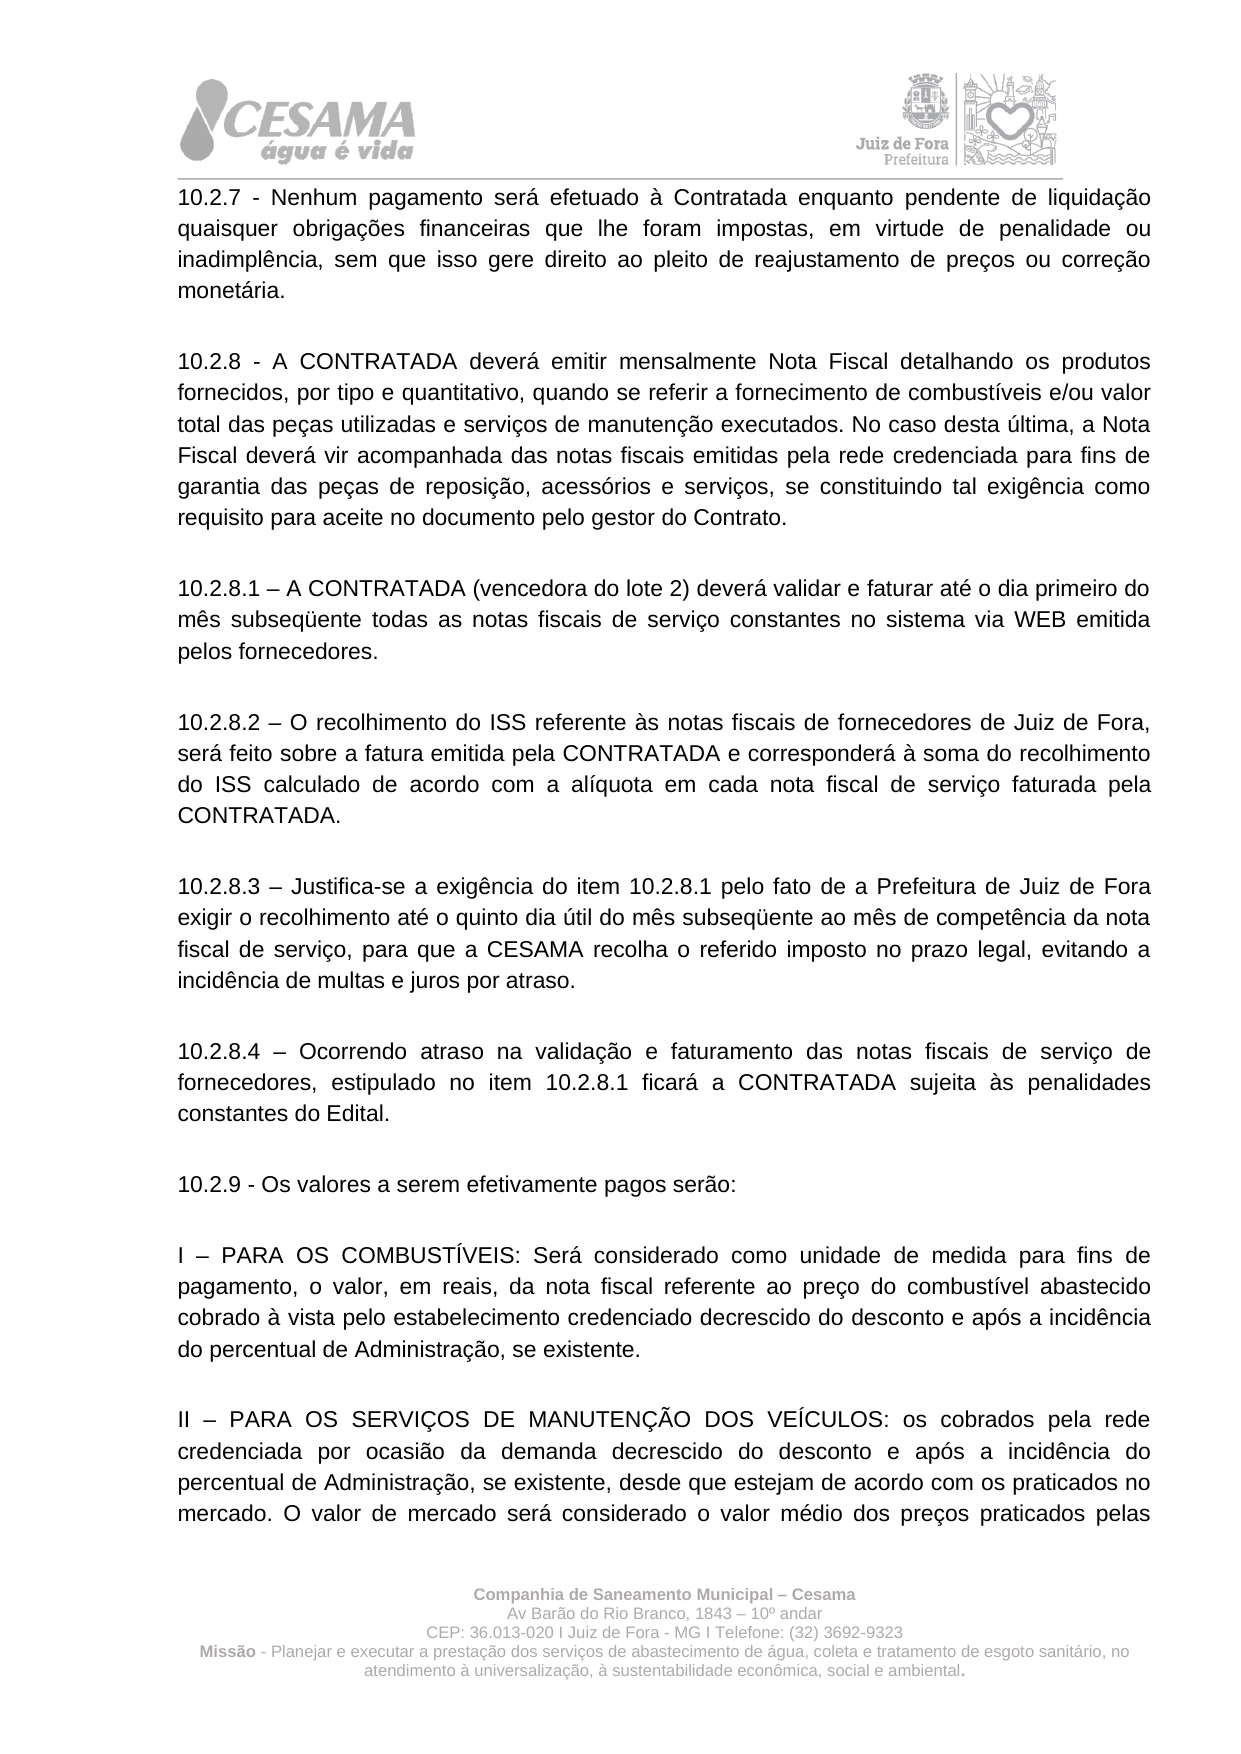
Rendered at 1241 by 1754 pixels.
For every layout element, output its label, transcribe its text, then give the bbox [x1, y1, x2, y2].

text 10.2.9 - Os valores a serem efetivamente pagos serão: [177, 1167, 1152, 1199]
text 10.2.8.4 – Ocorrendo atraso na validação e faturamento das notas fiscais de serviço de fornecedores, estipulado no item 10.2.8.1 ficará a CONTRATADA sujeita às penalidades constantes do Edital. [177, 1034, 1152, 1128]
text 10.2.8.3 – Justifica-se a exigência do item 10.2.8.1 pelo fato de a Prefeitura de Juiz de Fora exigir o recolhimento até o quinto dia útil do mês subseqüente ao mês de competência da nota fiscal de serviço, para que a CESAMA recolha o referido imposto no prazo legal, evitando a incidência de multas e juros por atraso. [177, 869, 1152, 994]
text 10.2.8 - A CONTRATADA deverá emitir mensalmente Nota Fiscal detalhando os produtos fornecidos, por tipo e quantitativo, quando se referir a fornecimento de combustíveis e/ou valor total das peças utilizadas e serviços de manutenção executados. No caso desta última, a Nota Fiscal deverá vir acompanhada das notas fiscais emitidas pela rede credenciada para fins de garantia das peças de reposição, acessórios e serviços, se constituindo tal exigência como requisito para aceite no documento pelo gestor do Contrato. [177, 344, 1152, 532]
picture [177, 73, 1064, 180]
text 10.2.8.1 – A CONTRATADA (vencedora do lote 2) deverá validar e faturar até o dia primeiro do mês subseqüente todas as notas fiscais de serviço constantes no sistema via WEB emitida pelos fornecedores. [177, 572, 1152, 665]
text 10.2.7 - Nenhum pagamento será efetuado à Contratada enquanto pendente de liquidação quaisquer obrigações financeiras que lhe foram impostas, em virtude de penalidade ou inadimplência, sem que isso gere direito ao pleito de reajustamento de preços ou correção monetária. [177, 180, 1152, 305]
text 10.2.8.2 – O recolhimento do ISS referente às notas fiscais de fornecedores de Juiz de Fora, será feito sobre a fatura emitida pela CONTRATADA e corresponderá à soma do recolhimento do ISS calculado de acordo com a alíquota em cada nota fiscal de serviço faturada pela CONTRATADA. [177, 705, 1152, 830]
text I – PARA OS COMBUSTÍVEIS: Será considerado como unidade de medida para fins de pagamento, o valor, em reais, da nota fiscal referente ao preço do combustível abastecido cobrado à vista pelo estabelecimento credenciado decrescido do desconto e após a incidência do percentual de Administração, se existente. [177, 1238, 1152, 1363]
